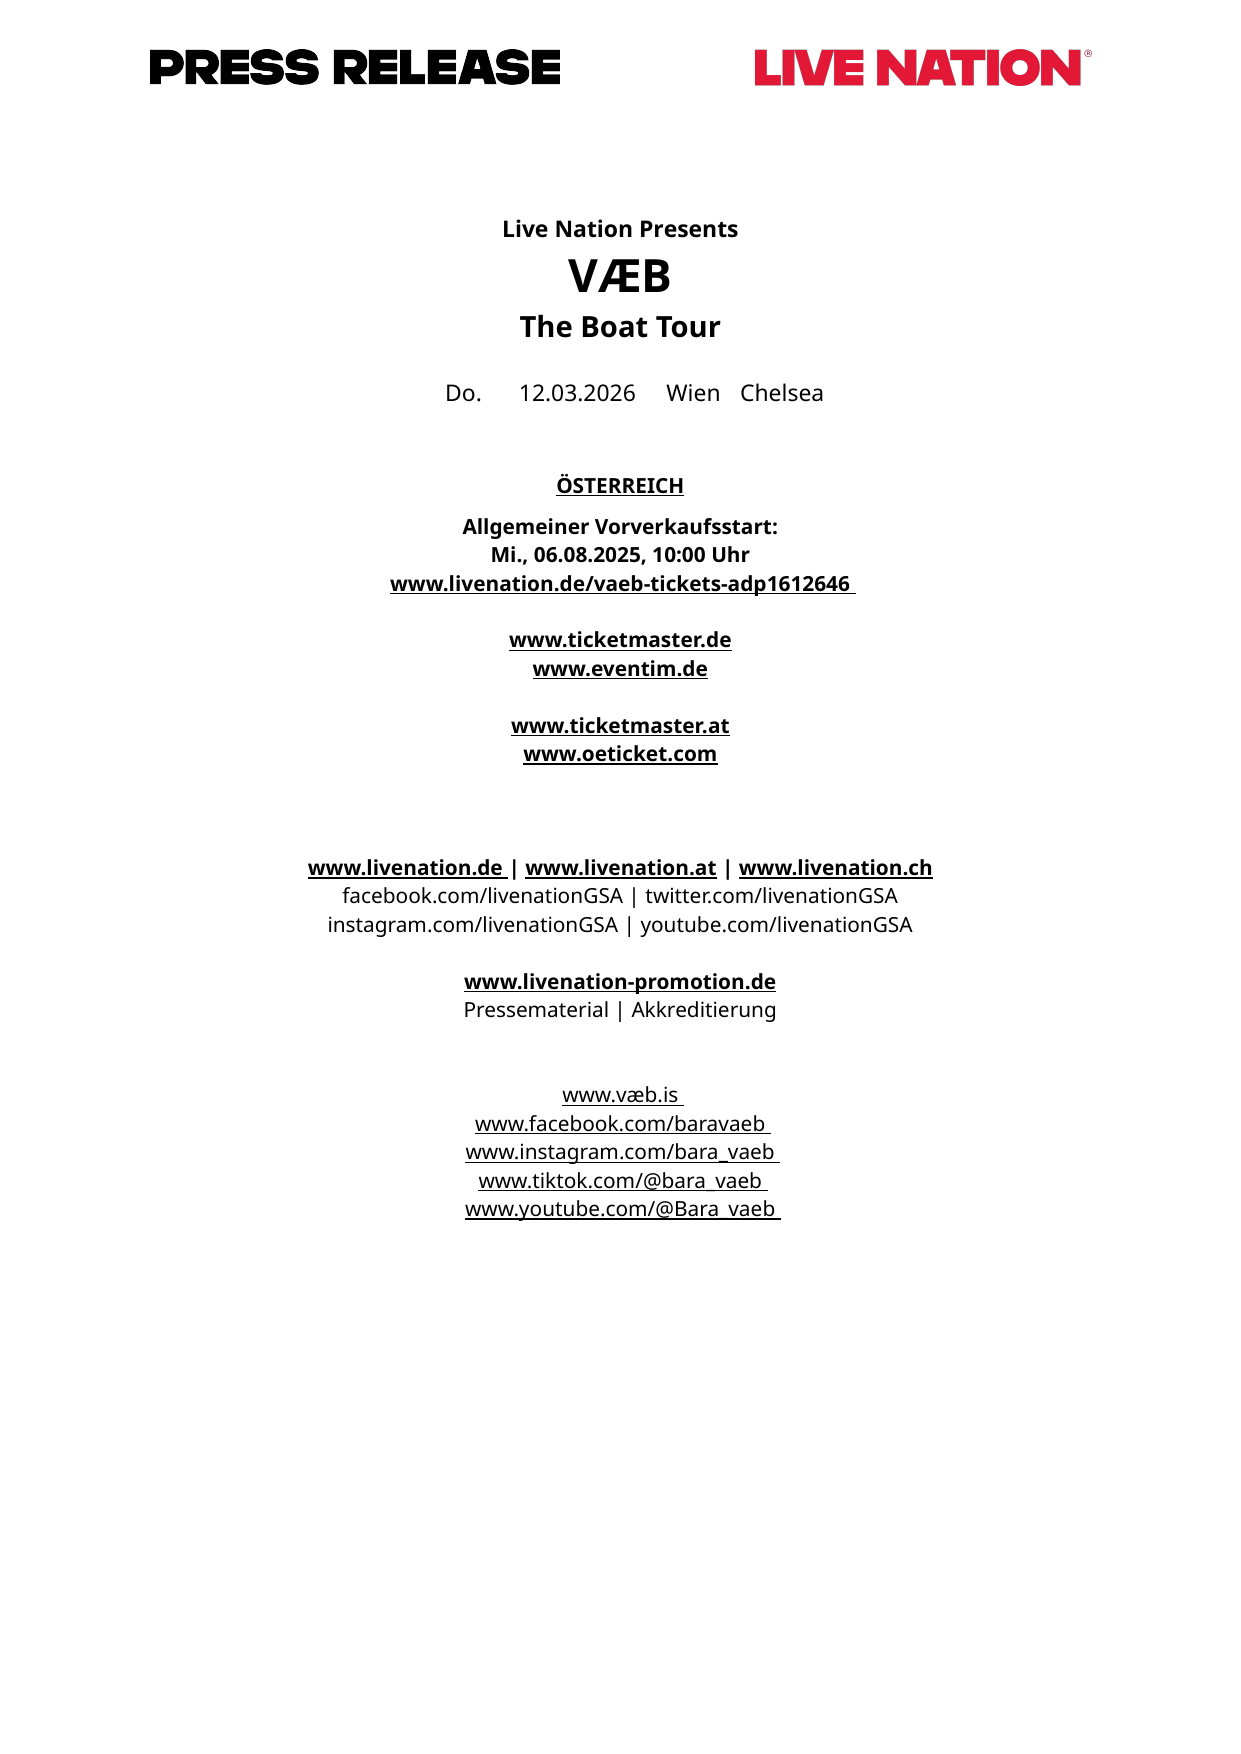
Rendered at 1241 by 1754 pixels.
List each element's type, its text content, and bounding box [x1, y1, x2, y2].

text ÖSTERREICH [150, 471, 1090, 499]
picture [150, 49, 560, 85]
text www.tiktok.com/@bara_vaeb [150, 1166, 1090, 1194]
text www.instagram.com/bara_vaeb [150, 1137, 1090, 1166]
text The Boat Tour [150, 306, 1090, 346]
subtitle Allgemeiner Vorverkaufsstart: [150, 512, 1090, 540]
text instagram.com/livenationGSA | youtube.com/livenationGSA [150, 910, 1090, 938]
text www.ticketmaster.at [150, 711, 1090, 739]
text Do. 12.03.2026 Wien Chelsea [371, 377, 1090, 408]
text Live Nation Presents [150, 212, 1090, 244]
text www.youtube.com/@Bara_vaeb [150, 1194, 1090, 1223]
text www.livenation.de/vaeb-tickets-adp1612646 [150, 569, 1090, 597]
text www.facebook.com/baravaeb [150, 1109, 1090, 1137]
text www.livenation.de | www.livenation.at | www.livenation.ch facebook.com/livenationGSA | twitter.com/livenationGSA [150, 853, 1090, 910]
text www.væb.is [150, 1081, 1090, 1109]
text VÆB [150, 244, 1090, 306]
text www.ticketmaster.de www.eventim.de [150, 626, 1090, 682]
text Pressematerial | Akkreditierung [150, 995, 1090, 1024]
picture [755, 49, 1092, 86]
text Mi., 06.08.2025, 10:00 Uhr [150, 540, 1090, 569]
text www.livenation-promotion.de [150, 967, 1090, 995]
text www.oeticket.com [150, 739, 1090, 768]
